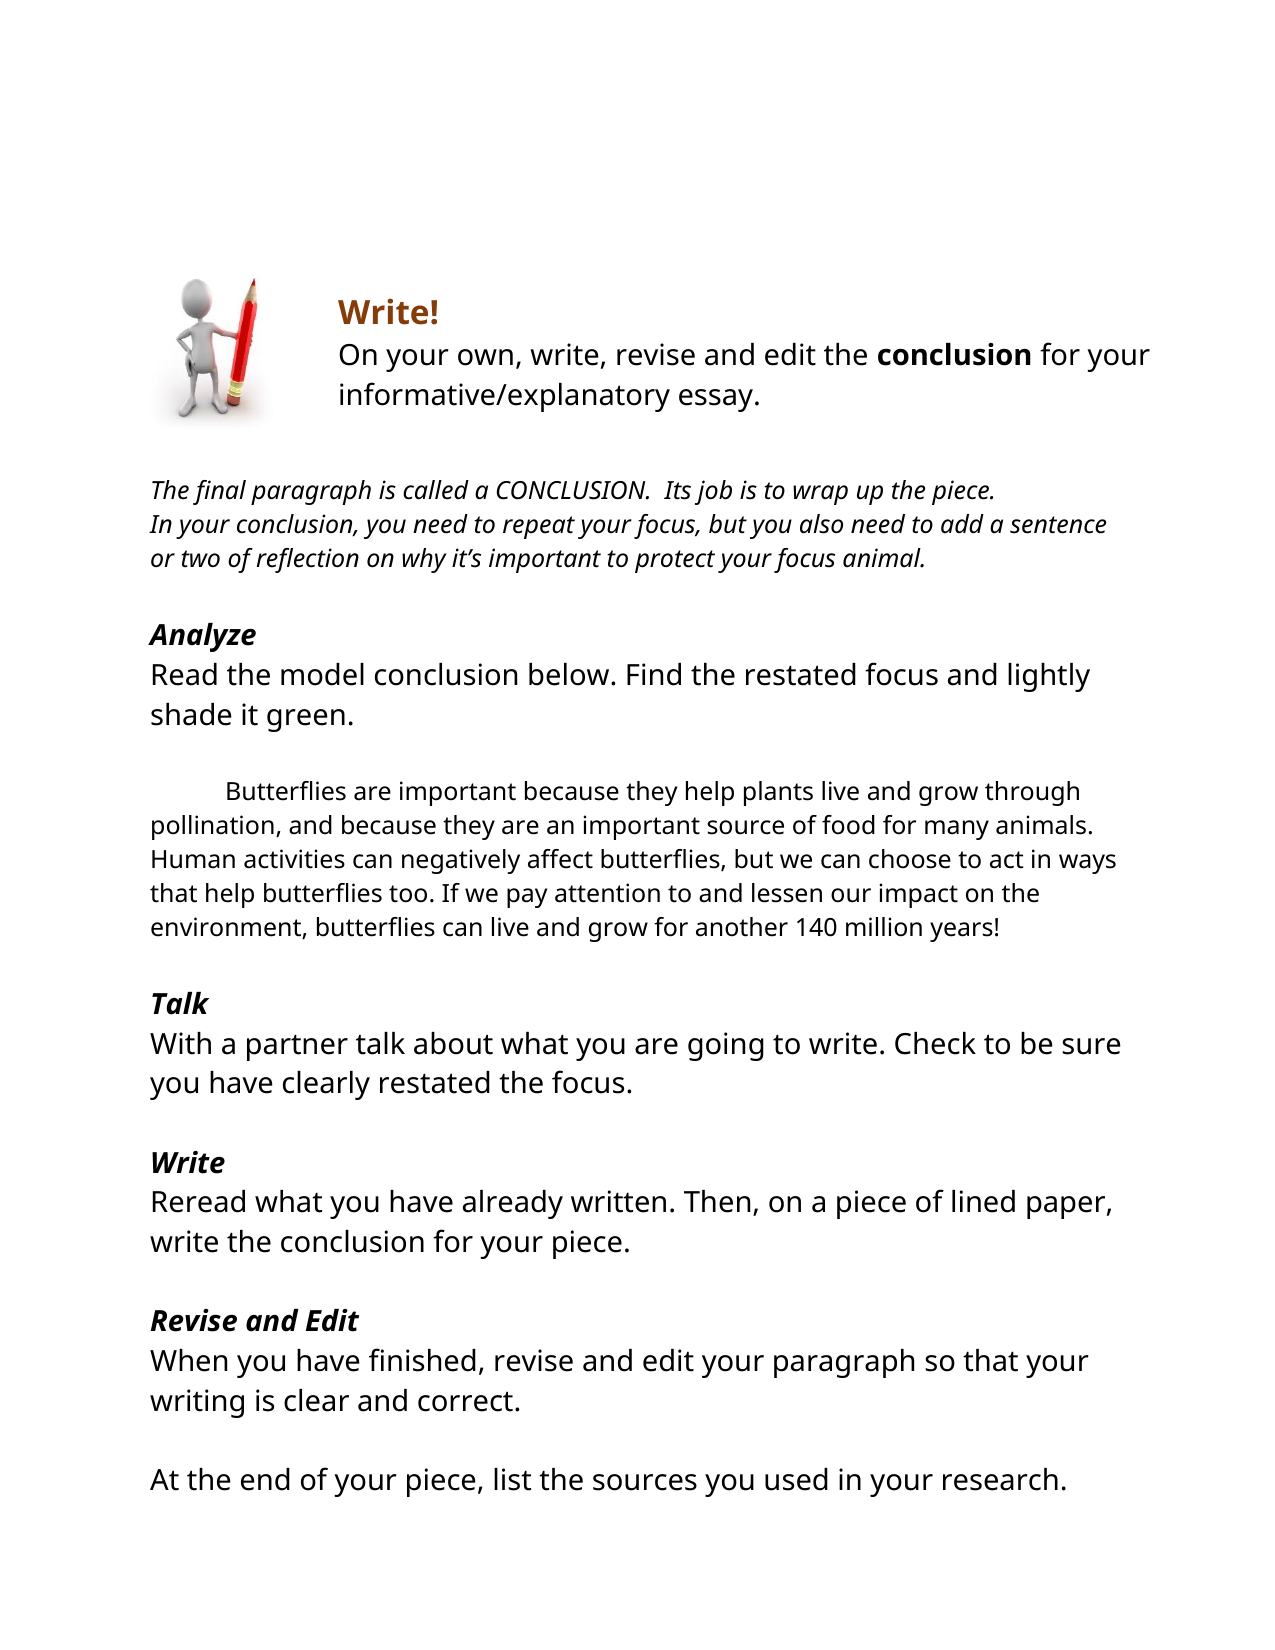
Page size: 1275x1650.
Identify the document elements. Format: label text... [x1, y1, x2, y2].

text Write [150, 1142, 1125, 1182]
text Revise and Edit [150, 1301, 1125, 1340]
text Reread what you have already written. Then, on a piece of lined paper, write the conclusion for your piece. [150, 1182, 1125, 1261]
text In your conclusion, you need to repeat your focus, but you also need to add a sentence or two of reflection on why it’s important to protect your focus animal. [150, 507, 1125, 575]
text Butterflies are important because they help plants live and grow through pollination, and because they are an important source of food for many animals. Human activities can negatively affect butterflies, but we can choose to act in ways that help butterflies too. If we pay attention to and lessen our impact on the environment, butterflies can live and grow for another 140 million years! [150, 773, 1125, 943]
text Read the model conclusion below. Find the restated focus and lightly shade it green. [150, 654, 1125, 733]
text Talk [150, 983, 1125, 1023]
text Analyze [150, 614, 1125, 654]
text At the end of your piece, list the sources you used in your research. [150, 1459, 1125, 1499]
text With a partner talk about what you are going to write. Check to be sure you have clearly restated the focus. [150, 1023, 1125, 1102]
text When you have finished, revise and edit your paragraph so that your writing is clear and correct. [150, 1340, 1125, 1420]
text The final paragraph is called a CONCLUSION. Its job is to wrap up the piece. [150, 473, 1125, 507]
picture [150, 269, 280, 433]
